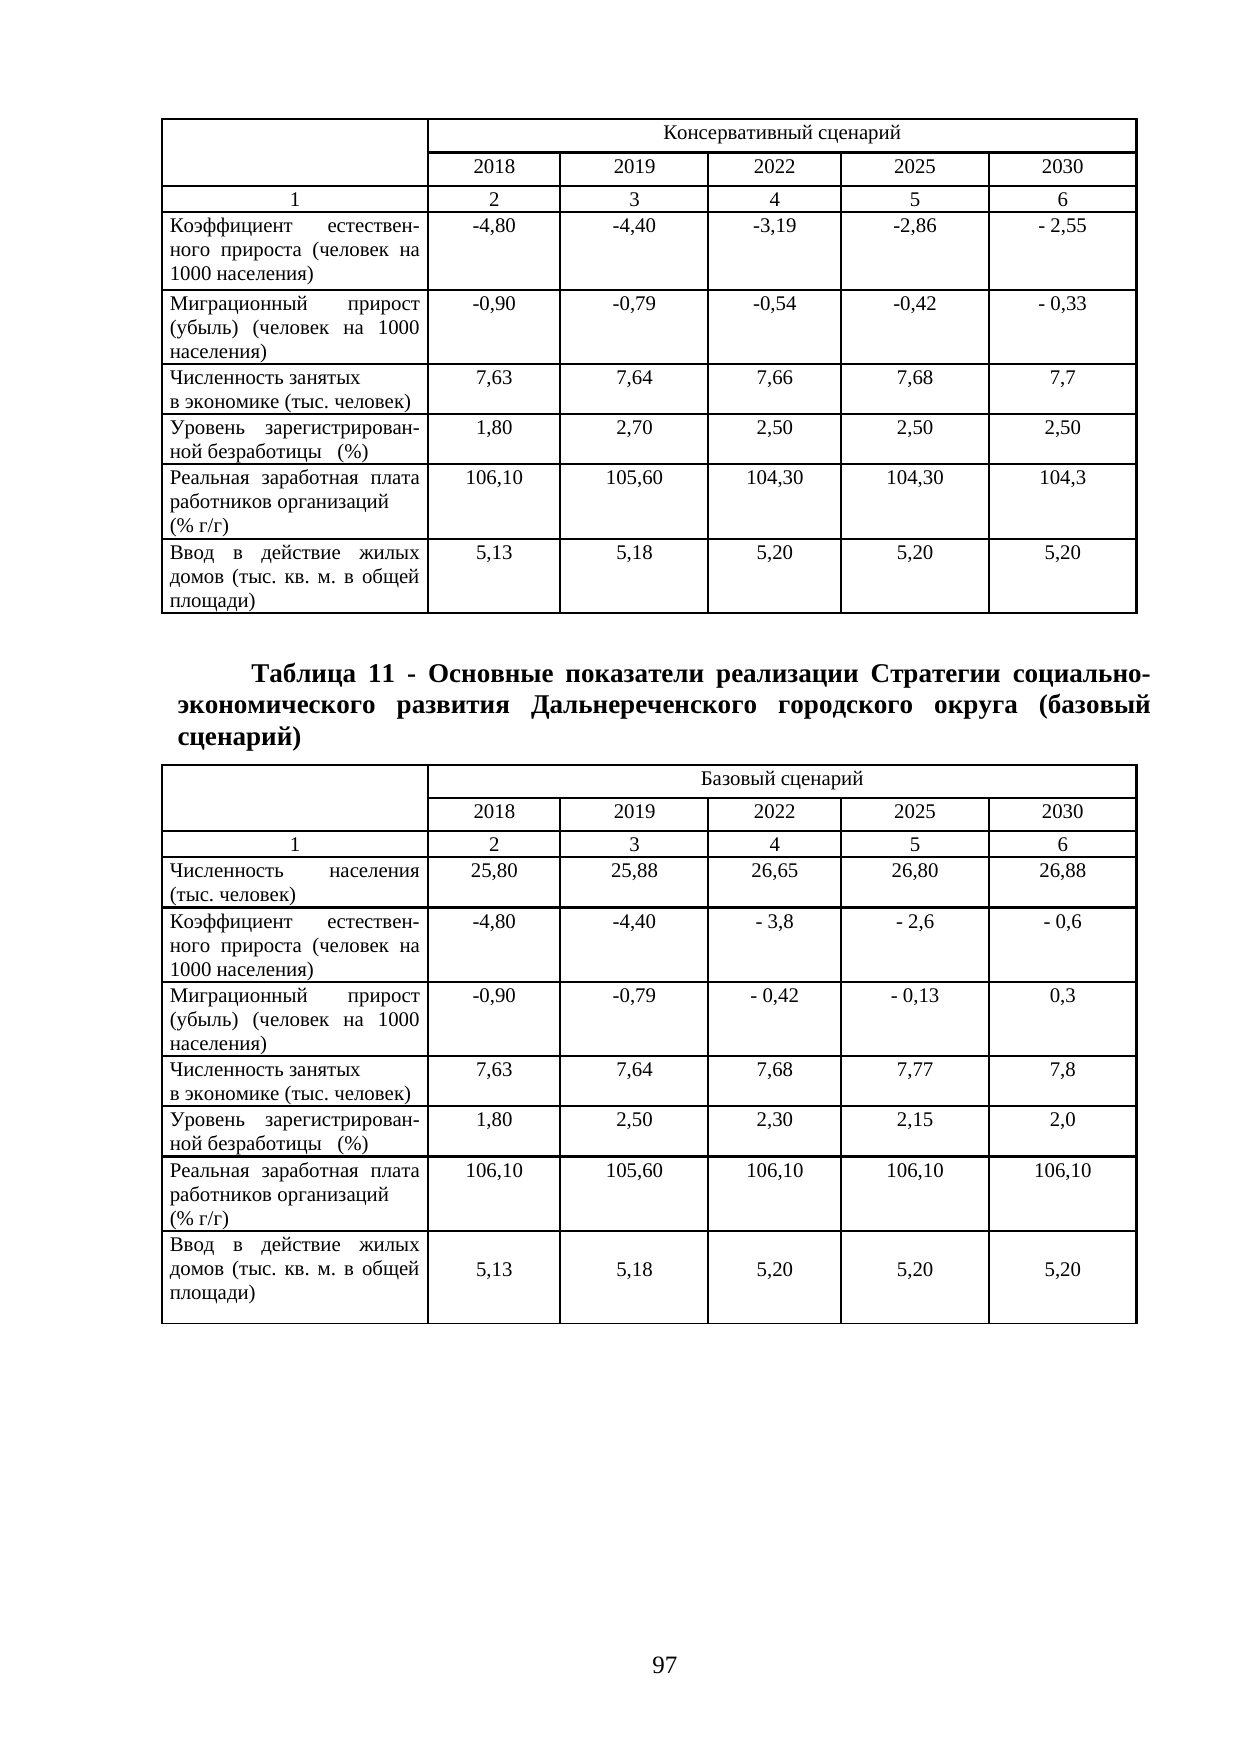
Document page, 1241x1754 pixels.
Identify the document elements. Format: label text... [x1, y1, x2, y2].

table_cell Численность занятых в экономике (тыс. человек) [163, 365, 427, 413]
table_cell -4,40 [561, 909, 707, 981]
table_cell 7,7 [990, 365, 1135, 413]
table_cell Миграционный прирост (убыль) (человек на 1000 населения) [163, 291, 427, 363]
table_cell -0,90 [429, 983, 559, 1055]
table_cell 7,68 [842, 365, 988, 413]
table_cell -0,90 [429, 291, 559, 363]
table_cell - 0,42 [709, 983, 840, 1055]
table_cell -3,19 [709, 213, 840, 288]
table_cell -0,79 [561, 291, 707, 363]
table_cell 1,80 [429, 415, 559, 463]
table_cell Реальная заработная плата работников организаций (% г/г) [163, 1158, 427, 1230]
table_cell 3 [561, 187, 707, 211]
table_cell 7,63 [429, 1057, 559, 1105]
table_cell 2,30 [709, 1107, 840, 1155]
table_cell 2019 [561, 154, 707, 185]
table_cell Коэффициент естествен-ного прироста (человек на 1000 населения) [163, 213, 427, 288]
table_cell 5,20 [990, 1232, 1135, 1323]
table_cell 5,13 [429, 540, 559, 612]
table_cell Численность населения (тыс. человек) [163, 858, 427, 906]
table_cell 106,10 [709, 1158, 840, 1230]
table_cell Реальная заработная плата работников организаций (% г/г) [163, 465, 427, 537]
table_header [163, 120, 427, 185]
table_cell 2,0 [990, 1107, 1135, 1155]
table_cell 2030 [990, 154, 1135, 185]
table_cell 0,3 [990, 983, 1135, 1055]
table_cell 2018 [429, 799, 559, 830]
table_cell 2,50 [709, 415, 840, 463]
table_cell 106,10 [429, 1158, 559, 1230]
table_cell 5 [842, 187, 988, 211]
table_cell 25,88 [561, 858, 707, 906]
table_cell 7,77 [842, 1057, 988, 1105]
table_cell -0,79 [561, 983, 707, 1055]
table_cell 7,64 [561, 365, 707, 413]
table_cell - 2,6 [842, 909, 988, 981]
table_cell 104,30 [709, 465, 840, 537]
table_cell 25,80 [429, 858, 559, 906]
table_cell 2 [429, 832, 559, 856]
table_cell 2,15 [842, 1107, 988, 1155]
table_cell Ввод в действие жилых домов (тыс. кв. м. в общей площади) [163, 1232, 427, 1323]
table_cell 2019 [561, 799, 707, 830]
table_cell -0,54 [709, 291, 840, 363]
table_cell 104,30 [842, 465, 988, 537]
table_cell 2,50 [990, 415, 1135, 463]
table_cell 2025 [842, 154, 988, 185]
table_cell 4 [709, 187, 840, 211]
table_cell 1 [163, 832, 427, 856]
table_cell Уровень зарегистрирован-ной безработицы (%) [163, 415, 427, 463]
table_cell Миграционный прирост (убыль) (человек на 1000 населения) [163, 983, 427, 1055]
table_cell 2025 [842, 799, 988, 830]
table_cell 26,80 [842, 858, 988, 906]
table_cell -4,80 [429, 213, 559, 288]
text Таблица 11 - Основные показатели реализации Стратегии социально-экономического развития Дальнереченского городского округа (базовый сценарий) [177, 657, 1152, 751]
table_cell 6 [990, 832, 1135, 856]
table_header Консервативный сценарий [429, 120, 1135, 151]
table_cell - 3,8 [709, 909, 840, 981]
table_cell 7,64 [561, 1057, 707, 1105]
table_cell 2,70 [561, 415, 707, 463]
table_cell 7,63 [429, 365, 559, 413]
table_cell 105,60 [561, 1158, 707, 1230]
table_cell 5,13 [429, 1232, 559, 1323]
table_cell 7,68 [709, 1057, 840, 1105]
table_header Базовый сценарий [429, 766, 1135, 797]
table_cell 5,20 [709, 1232, 840, 1323]
table_cell 2030 [990, 799, 1135, 830]
table_cell 5,20 [842, 1232, 988, 1323]
table_header [163, 766, 427, 830]
table_cell -0,42 [842, 291, 988, 363]
table_cell 3 [561, 832, 707, 856]
table_cell 2,50 [842, 415, 988, 463]
table_cell 7,66 [709, 365, 840, 413]
table_cell - 0,13 [842, 983, 988, 1055]
table_cell 7,8 [990, 1057, 1135, 1105]
table_cell 106,10 [990, 1158, 1135, 1230]
table_cell 106,10 [842, 1158, 988, 1230]
table_cell -4,40 [561, 213, 707, 288]
table_cell - 0,33 [990, 291, 1135, 363]
table_cell 6 [990, 187, 1135, 211]
table_cell 5,20 [709, 540, 840, 612]
table_cell 2018 [429, 154, 559, 185]
table_cell -2,86 [842, 213, 988, 288]
table_cell 106,10 [429, 465, 559, 537]
table_cell Ввод в действие жилых домов (тыс. кв. м. в общей площади) [163, 540, 427, 612]
table_cell 105,60 [561, 465, 707, 537]
table_cell 2022 [709, 799, 840, 830]
table_cell 2 [429, 187, 559, 211]
table_cell 5,20 [842, 540, 988, 612]
table_cell Уровень зарегистрирован-ной безработицы (%) [163, 1107, 427, 1155]
table_cell - 0,6 [990, 909, 1135, 981]
table_cell 26,88 [990, 858, 1135, 906]
table_cell Численность занятых в экономике (тыс. человек) [163, 1057, 427, 1105]
table_cell 2,50 [561, 1107, 707, 1155]
table_cell Коэффициент естествен-ного прироста (человек на 1000 населения) [163, 909, 427, 981]
table_cell 1 [163, 187, 427, 211]
table_cell 2022 [709, 154, 840, 185]
table_cell 104,3 [990, 465, 1135, 537]
table_cell 4 [709, 832, 840, 856]
table_cell 5,18 [561, 1232, 707, 1323]
table_cell - 2,55 [990, 213, 1135, 288]
table_cell 5,18 [561, 540, 707, 612]
table_cell -4,80 [429, 909, 559, 981]
table_cell 5,20 [990, 540, 1135, 612]
table_cell 1,80 [429, 1107, 559, 1155]
table_cell 5 [842, 832, 988, 856]
table_cell 26,65 [709, 858, 840, 906]
